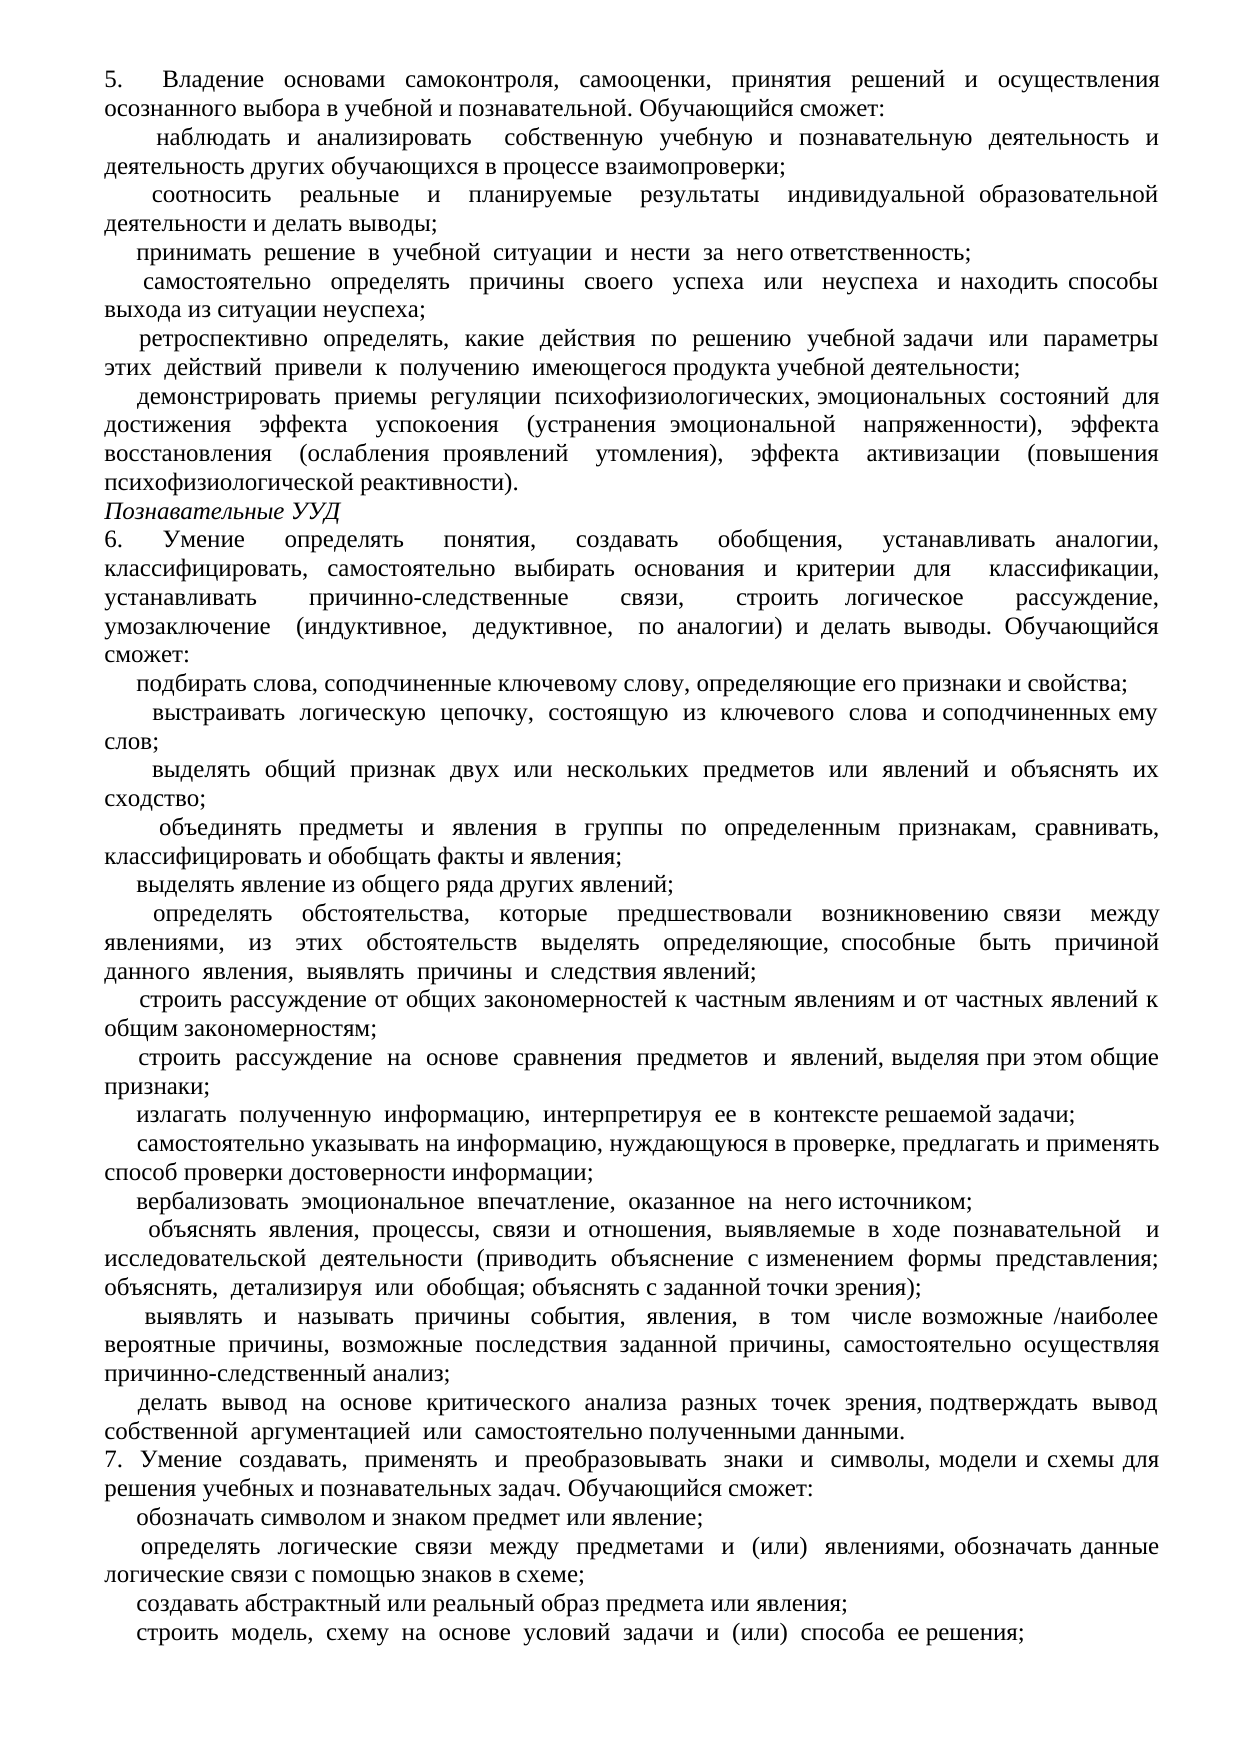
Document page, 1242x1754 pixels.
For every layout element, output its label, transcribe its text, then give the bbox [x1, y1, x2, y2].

text  излагать полученную информацию, интерпретируя ее в контексте решаемой задачи; [104, 1099, 1160, 1128]
text  объединять предметы и явления в группы по определенным признакам, сравнивать, классифицировать и обобщать факты и явления; [104, 812, 1160, 869]
text  самостоятельно указывать на информацию, нуждающуюся в проверке, предлагать и применять способ проверки достоверности информации; [104, 1128, 1160, 1186]
text  объяснять явления, процессы, связи и отношения, выявляемые в ходе познавательной и исследовательской деятельности (приводить объяснение с изменением формы представления; объяснять, детализируя или обобщая; объяснять с заданной точки зрения); [104, 1214, 1160, 1301]
text  выделять явление из общего ряда других явлений; [104, 869, 1160, 898]
text  соотносить реальные и планируемые результаты индивидуальной образовательной деятельности и делать выводы; [104, 179, 1160, 237]
text  строить рассуждение от общих закономерностей к частным явлениям и от частных явлений к общим закономерностям; [104, 984, 1160, 1042]
text  создавать абстрактный или реальный образ предмета или явления; [104, 1588, 1160, 1617]
text  принимать решение в учебной ситуации и нести за него ответственность; [104, 237, 1160, 266]
text  строить модель, схему на основе условий задачи и (или) способа ее решения; [104, 1617, 1160, 1646]
text  самостоятельно определять причины своего успеха или неуспеха и находить способы выхода из ситуации неуспеха; [104, 266, 1160, 323]
text  выстраивать логическую цепочку, состоящую из ключевого слова и соподчиненных ему слов; [104, 697, 1160, 754]
text  наблюдать и анализировать собственную учебную и познавательную деятельность и деятельность других обучающихся в процессе взаимопроверки; [104, 122, 1160, 179]
text  подбирать слова, соподчиненные ключевому слову, определяющие его признаки и свойства; [104, 668, 1160, 697]
text  обозначать символом и знаком предмет или явление; [104, 1502, 1160, 1531]
text  ретроспективно определять, какие действия по решению учебной задачи или параметры этих действий привели к получению имеющегося продукта учебной деятельности; [104, 323, 1160, 381]
text  выделять общий признак двух или нескольких предметов или явлений и объяснять их сходство; [104, 754, 1160, 812]
text  выявлять и называть причины события, явления, в том числе возможные /наиболее вероятные причины, возможные последствия заданной причины, самостоятельно осуществляя причинно-следственный анализ; [104, 1301, 1160, 1387]
text  строить рассуждение на основе сравнения предметов и явлений, выделяя при этом общие признаки; [104, 1042, 1160, 1099]
text  вербализовать эмоциональное впечатление, оказанное на него источником; [104, 1186, 1160, 1214]
text 5. Владение основами самоконтроля, самооценки, принятия решений и осуществления осознанного выбора в учебной и познавательной. Обучающийся сможет: [104, 64, 1160, 122]
text  определять логические связи между предметами и (или) явлениями, обозначать данные логические связи с помощью знаков в схеме; [104, 1531, 1160, 1588]
text  определять обстоятельства, которые предшествовали возникновению связи между явлениями, из этих обстоятельств выделять определяющие, способные быть причиной данного явления, выявлять причины и следствия явлений; [104, 898, 1160, 984]
text  демонстрировать приемы регуляции психофизиологических, эмоциональных состояний для достижения эффекта успокоения (устранения эмоциональной напряженности), эффекта восстановления (ослабления проявлений утомления), эффекта активизации (повышения психофизиологической реактивности). [104, 381, 1160, 496]
text 6. Умение определять понятия, создавать обобщения, устанавливать аналогии, классифицировать, самостоятельно выбирать основания и критерии для классификации, устанавливать причинно-следственные связи, строить логическое рассуждение, умозаключение (индуктивное, дедуктивное, по аналогии) и делать выводы. Обучающийся сможет: [104, 524, 1160, 668]
text Познавательные УУД [104, 496, 1160, 524]
text  делать вывод на основе критического анализа разных точек зрения, подтверждать вывод собственной аргументацией или самостоятельно полученными данными. [104, 1387, 1160, 1444]
text 7. Умение создавать, применять и преобразовывать знаки и символы, модели и схемы для решения учебных и познавательных задач. Обучающийся сможет: [104, 1444, 1160, 1502]
